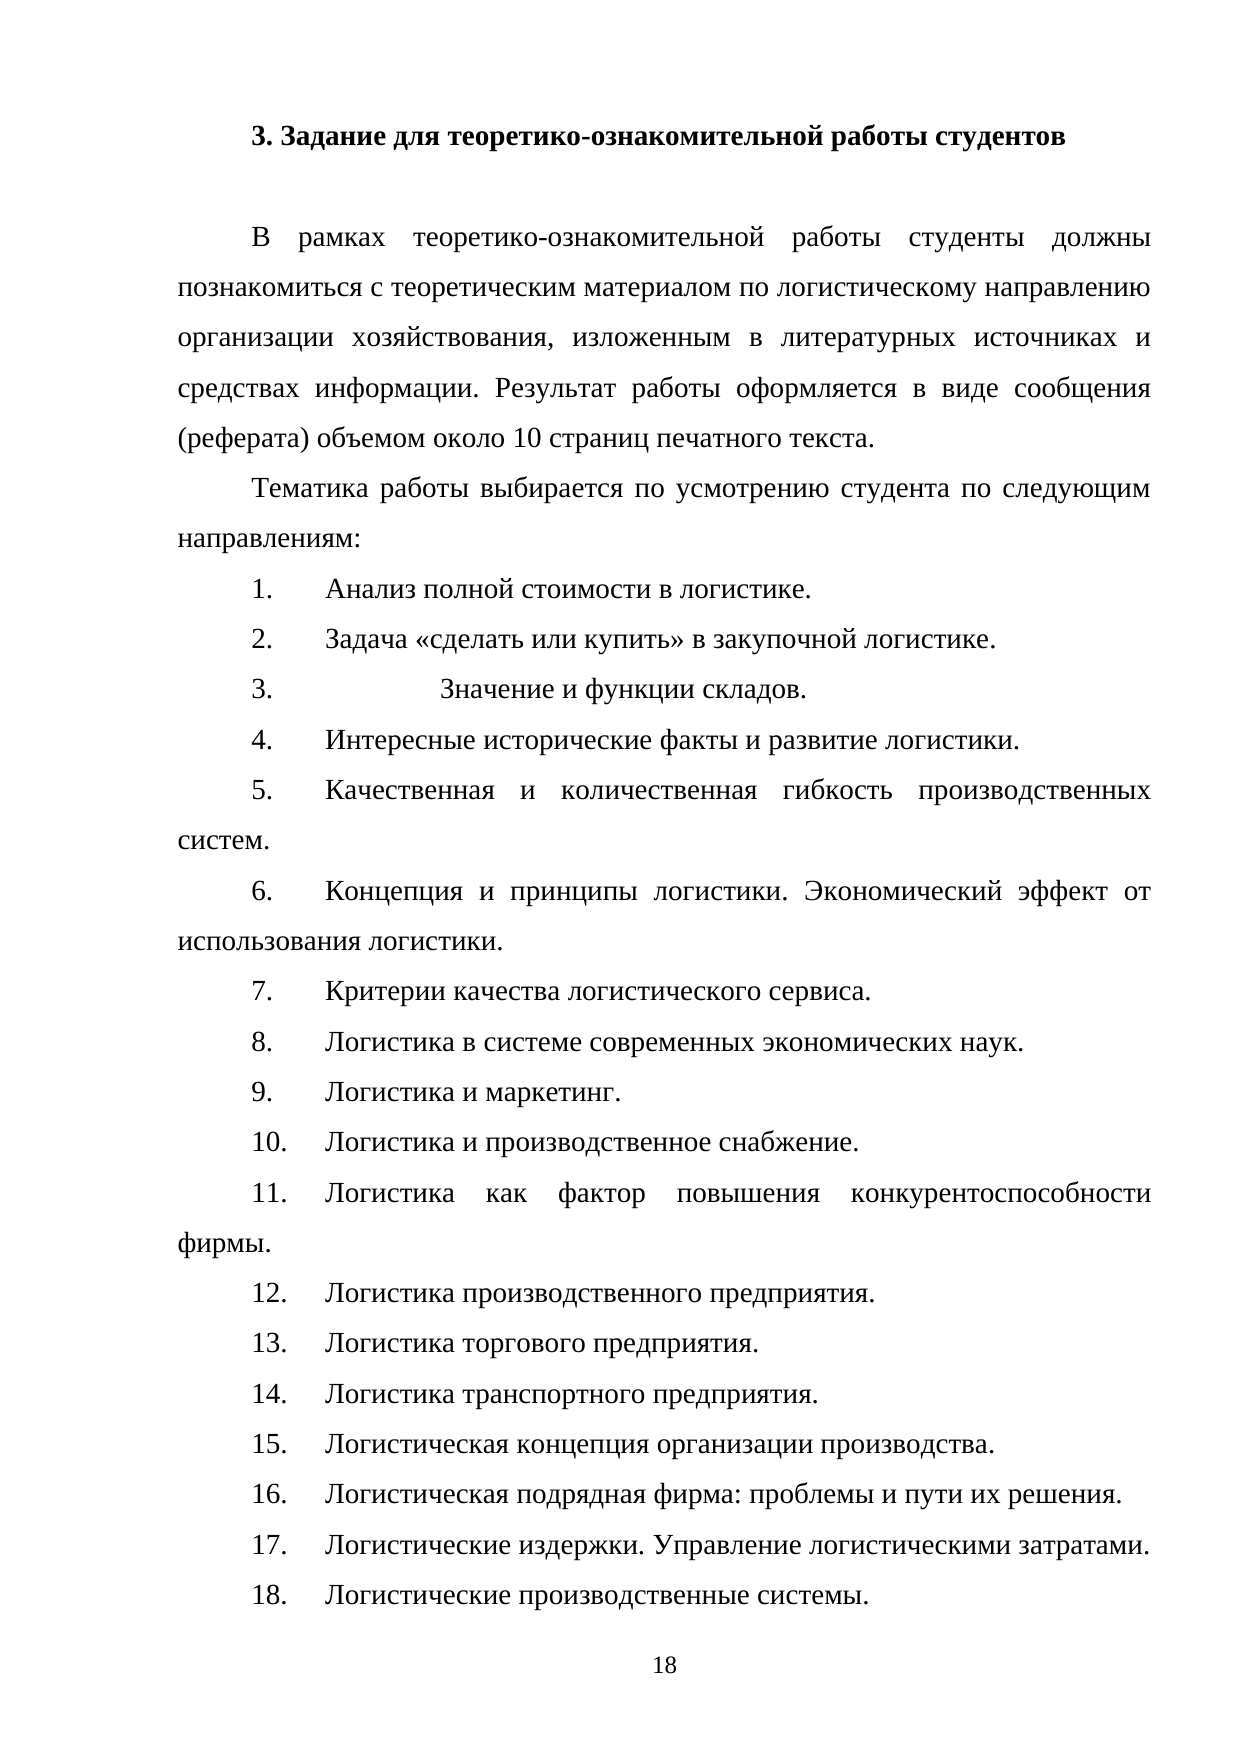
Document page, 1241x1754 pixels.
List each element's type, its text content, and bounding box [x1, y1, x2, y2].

list Логистика и маркетинг. [177, 1074, 1152, 1108]
list Логистическая подрядная фирма: проблемы и пути их решения. [177, 1477, 1152, 1510]
list Логистические издержки. Управление логистическими затратами. [177, 1527, 1152, 1560]
list Качественная и количественная гибкость производственных систем. [177, 772, 1152, 856]
list Значение и функции складов. [177, 672, 1152, 705]
subtitle 3. Задание для теоретико-ознакомительной работы студентов [177, 118, 1152, 152]
list Критерии качества логистического сервиса. [177, 973, 1152, 1007]
text Тематика работы выбирается по усмотрению студента по следующим направлениям: [177, 470, 1152, 554]
list Логистическая концепция организации производства. [177, 1426, 1152, 1460]
list Интересные исторические факты и развитие логистики. [177, 722, 1152, 755]
list Логистика как фактор повышения конкурентоспособности фирмы. [177, 1175, 1152, 1258]
list Анализ полной стоимости в логистике. [177, 571, 1152, 604]
text В рамках теоретико-ознакомительной работы студенты должны познакомиться с теоретическим материалом по логистическому направлению организации хозяйствования, изложенным в литературных источниках и средствах информации. Результат работы оформляется в виде сообщения (реферата) объемом около 10 страниц печатного текста. [177, 219, 1152, 453]
list Логистика транспортного предприятия. [177, 1376, 1152, 1409]
list Логистика и производственное снабжение. [177, 1124, 1152, 1158]
list Логистические производственные системы. [177, 1577, 1152, 1611]
list Логистика торгового предприятия. [177, 1326, 1152, 1359]
list Логистика производственного предприятия. [177, 1275, 1152, 1309]
list Логистика в системе современных экономических наук. [177, 1024, 1152, 1057]
list Концепция и принципы логистики. Экономический эффект от использования логистики. [177, 873, 1152, 957]
list Задача «сделать или купить» в закупочной логистике. [177, 621, 1152, 655]
